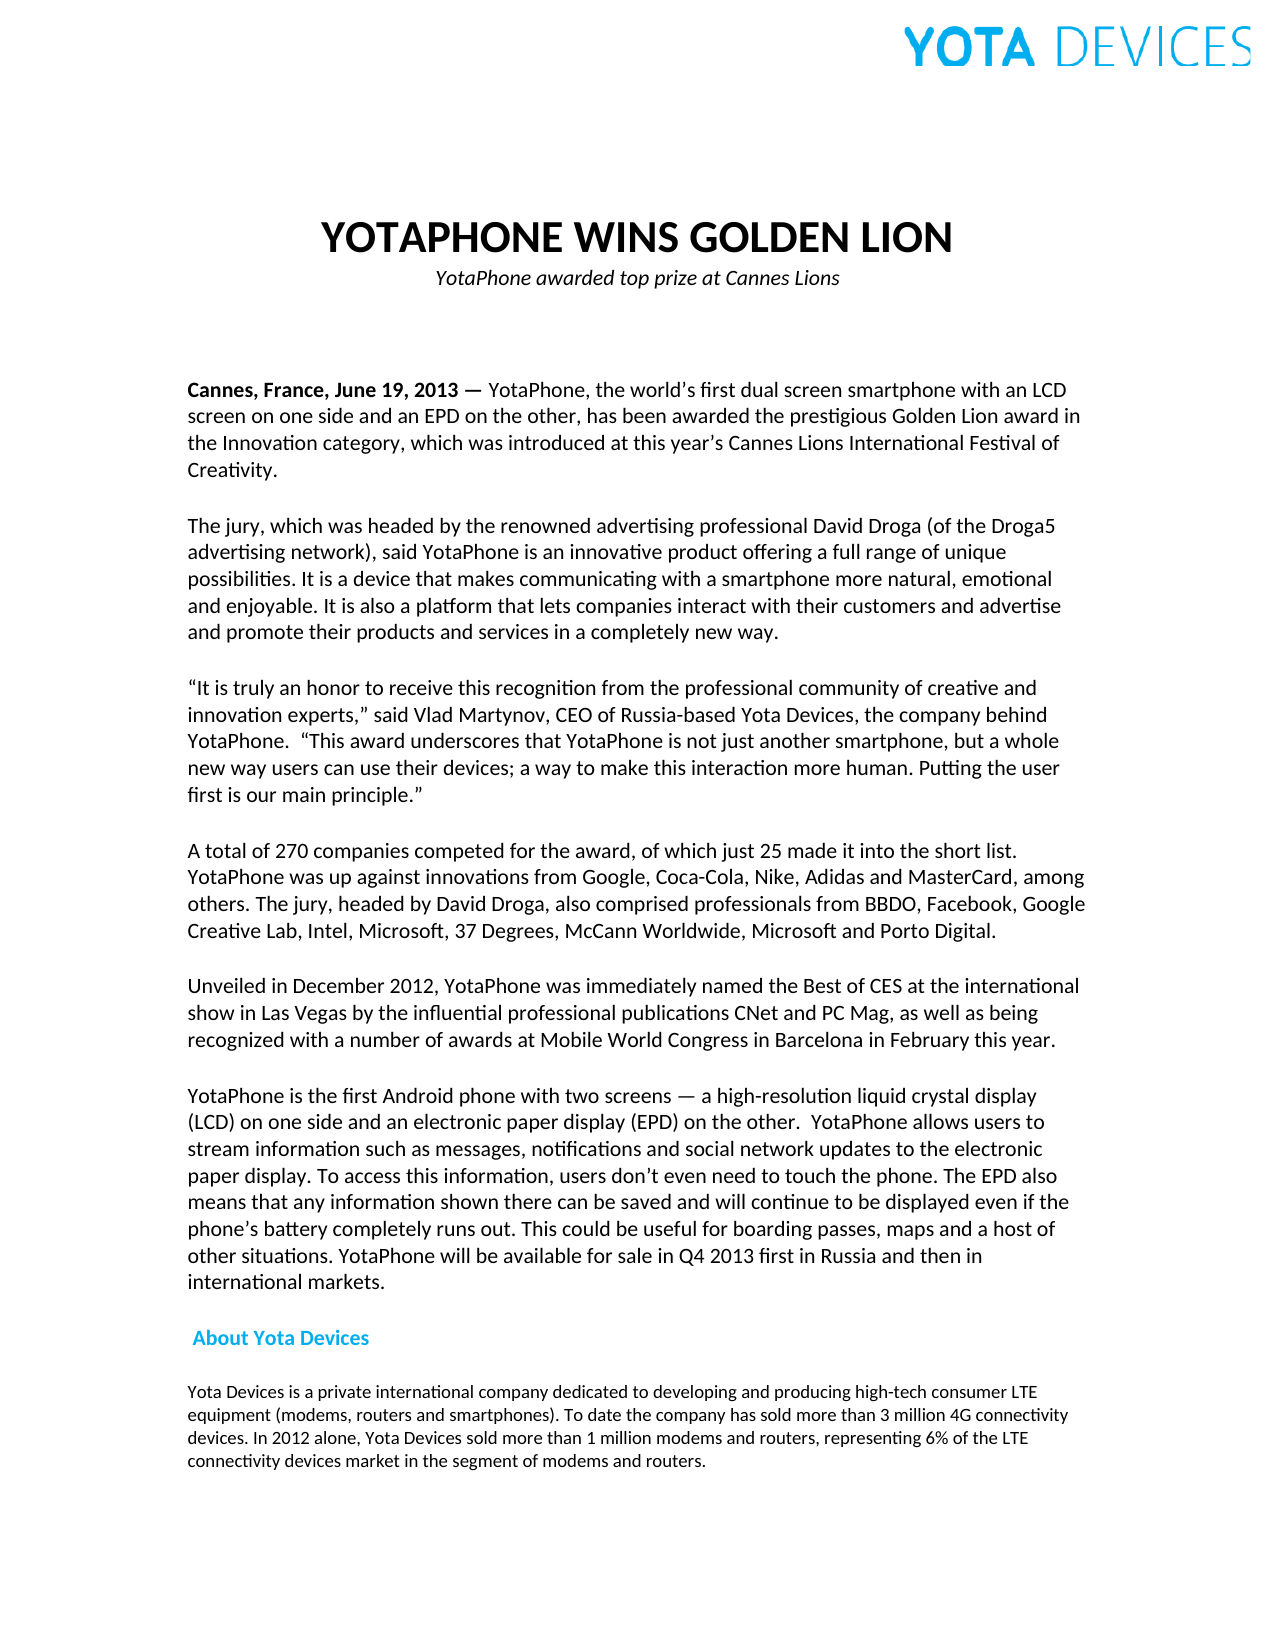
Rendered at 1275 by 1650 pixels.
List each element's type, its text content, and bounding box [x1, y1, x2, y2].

text Cannes, France, June 19, 2013 — YotaPhone, the world’s first dual screen smartphone with an LCD screen on one side and an EPD on the other, has been awarded the prestigious Golden Lion award in the Innovation category, which was introduced at this year’s Cannes Lions International Festival of Creativity. [187, 376, 1087, 483]
text YOTAPHONE WINS GOLDEN LION YotaPhone awarded top prize at Cannes Lions [187, 208, 1087, 291]
text Unveiled in December 2012, YotaPhone was immediately named the Best of CES at the international show in Las Vegas by the influential professional publications CNet and PC Mag, as well as being recognized with a number of awards at Mobile World Congress in Barcelona in February this year. [187, 973, 1087, 1053]
text Yota Devices is a private international company dedicated to developing and producing high-tech consumer LTE equipment (modems, routers and smartphones). To date the company has sold more than 3 million 4G connectivity devices. In 2012 alone, Yota Devices sold more than 1 million modems and routers, representing 6% of the LTE connectivity devices market in the segment of modems and routers. [187, 1380, 1087, 1472]
text A total of 270 companies competed for the award, of which just 25 made it into the short list. YotaPhone was up against innovations from Google, Coca-Cola, Nike, Adidas and MasterCard, among others. The jury, headed by David Droga, also comprised professionals from BBDO, Facebook, Google Creative Lab, Intel, Microsoft, 37 Degrees, McCann Worldwide, Microsoft and Porto Digital. [187, 837, 1087, 943]
text About Yota Devices [187, 1324, 1087, 1351]
text The jury, which was headed by the renowned advertising professional David Droga (of the Droga5 advertising network), said YotaPhone is an innovative product offering a full range of unique possibilities. It is a device that makes communicating with a smartphone more natural, emotional and enjoyable. It is also a platform that lets companies interact with their customers and advertise and promote their products and services in a completely new way. [187, 512, 1087, 645]
text YotaPhone is the first Android phone with two screens — a high-resolution liquid crystal display (LCD) on one side and an electronic paper display (EPD) on the other. YotaPhone allows users to stream information such as messages, notifications and social network updates to the electronic paper display. To access this information, users don’t even need to touch the phone. The EPD also means that any information shown there can be saved and will continue to be displayed even if the phone’s battery completely runs out. This could be useful for boarding passes, maps and a host of other situations. YotaPhone will be available for sale in Q4 2013 first in Russia and then in international markets. [187, 1082, 1087, 1295]
text “It is truly an honor to receive this recognition from the professional community of creative and innovation experts,” said Vlad Martynov, CEO of Russia-based Yota Devices, the company behind YotaPhone. “This award underscores that YotaPhone is not just another smartphone, but a whole new way users can use their devices; a way to make this interaction more human. Putting the user first is our main principle.” [187, 674, 1087, 808]
